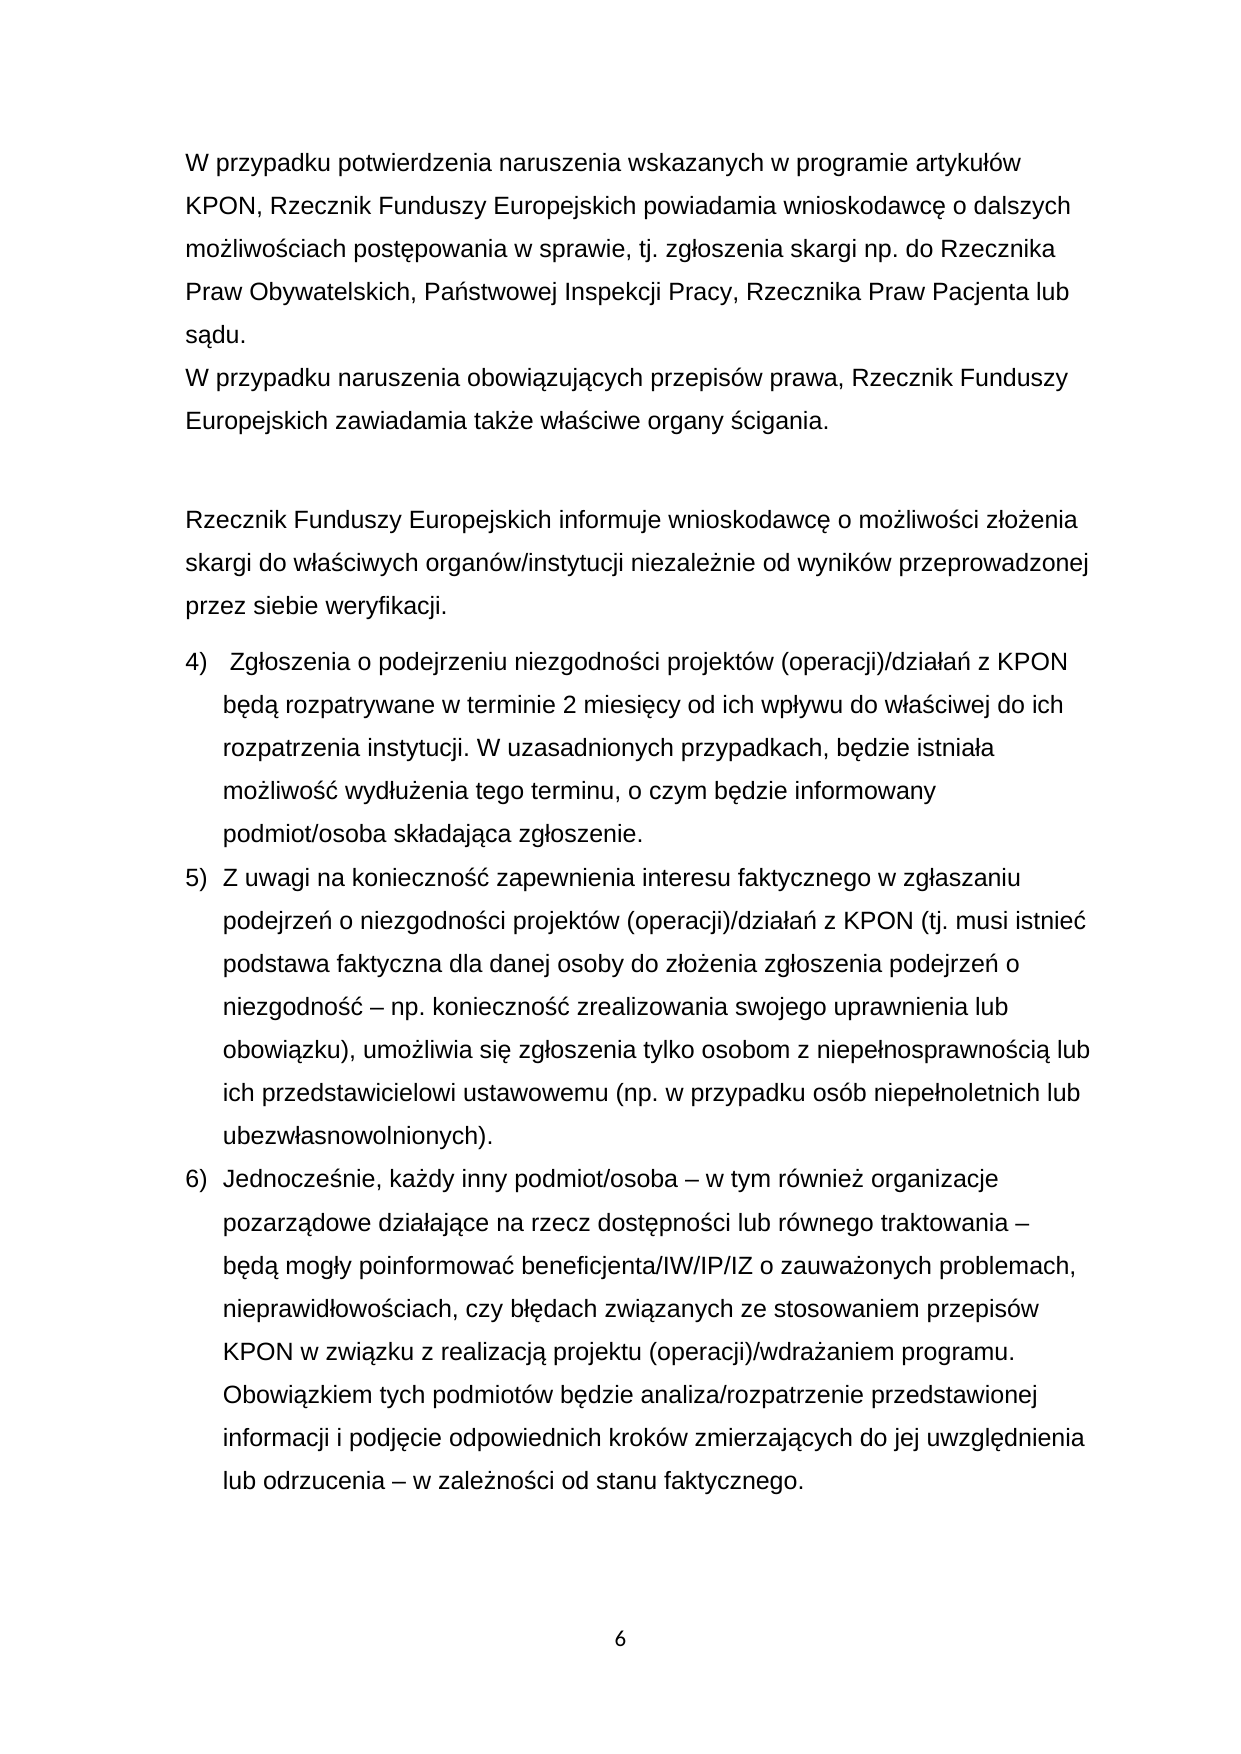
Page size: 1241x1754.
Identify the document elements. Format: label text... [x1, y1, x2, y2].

list Rzecznik Funduszy Europejskich informuje wnioskodawcę o możliwości złożenia skargi do właściwych organów/instytucji niezależnie od wyników przeprowadzonej przez siebie weryfikacji. [185, 505, 1093, 620]
list Zgłoszenia o podejrzeniu niezgodności projektów (operacji)/działań z KPON będą rozpatrywane w terminie 2 miesięcy od ich wpływu do właściwej do ich rozpatrzenia instytucji. W uzasadnionych przypadkach, będzie istniała możliwość wydłużenia tego terminu, o czym będzie informowany podmiot/osoba składająca zgłoszenie. [185, 647, 1093, 848]
list W przypadku naruszenia obowiązujących przepisów prawa, Rzecznik Funduszy Europejskich zawiadamia także właściwe organy ścigania. [185, 363, 1093, 435]
list W przypadku potwierdzenia naruszenia wskazanych w programie artykułów KPON, Rzecznik Funduszy Europejskich powiadamia wnioskodawcę o dalszych możliwościach postępowania w sprawie, tj. zgłoszenia skargi np. do Rzecznika Praw Obywatelskich, Państwowej Inspekcji Pracy, Rzecznika Praw Pacjenta lub sądu. [185, 148, 1093, 349]
list Jednocześnie, każdy inny podmiot/osoba – w tym również organizacje pozarządowe działające na rzecz dostępności lub równego traktowania – będą mogły poinformować beneficjenta/IW/IP/IZ o zauważonych problemach, nieprawidłowościach, czy błędach związanych ze stosowaniem przepisów KPON w związku z realizacją projektu (operacji)/wdrażaniem programu. Obowiązkiem tych podmiotów będzie analiza/rozpatrzenie przedstawionej informacji i podjęcie odpowiednich kroków zmierzających do jej uwzględnienia lub odrzucenia – w zależności od stanu faktycznego. [185, 1164, 1093, 1495]
list Z uwagi na konieczność zapewnienia interesu faktycznego w zgłaszaniu podejrzeń o niezgodności projektów (operacji)/działań z KPON (tj. musi istnieć podstawa faktyczna dla danej osoby do złożenia zgłoszenia podejrzeń o niezgodność – np. konieczność zrealizowania swojego uprawnienia lub obowiązku), umożliwia się zgłoszenia tylko osobom z niepełnosprawnością lub ich przedstawicielowi ustawowemu (np. w przypadku osób niepełnoletnich lub ubezwłasnowolnionych). [185, 863, 1093, 1150]
